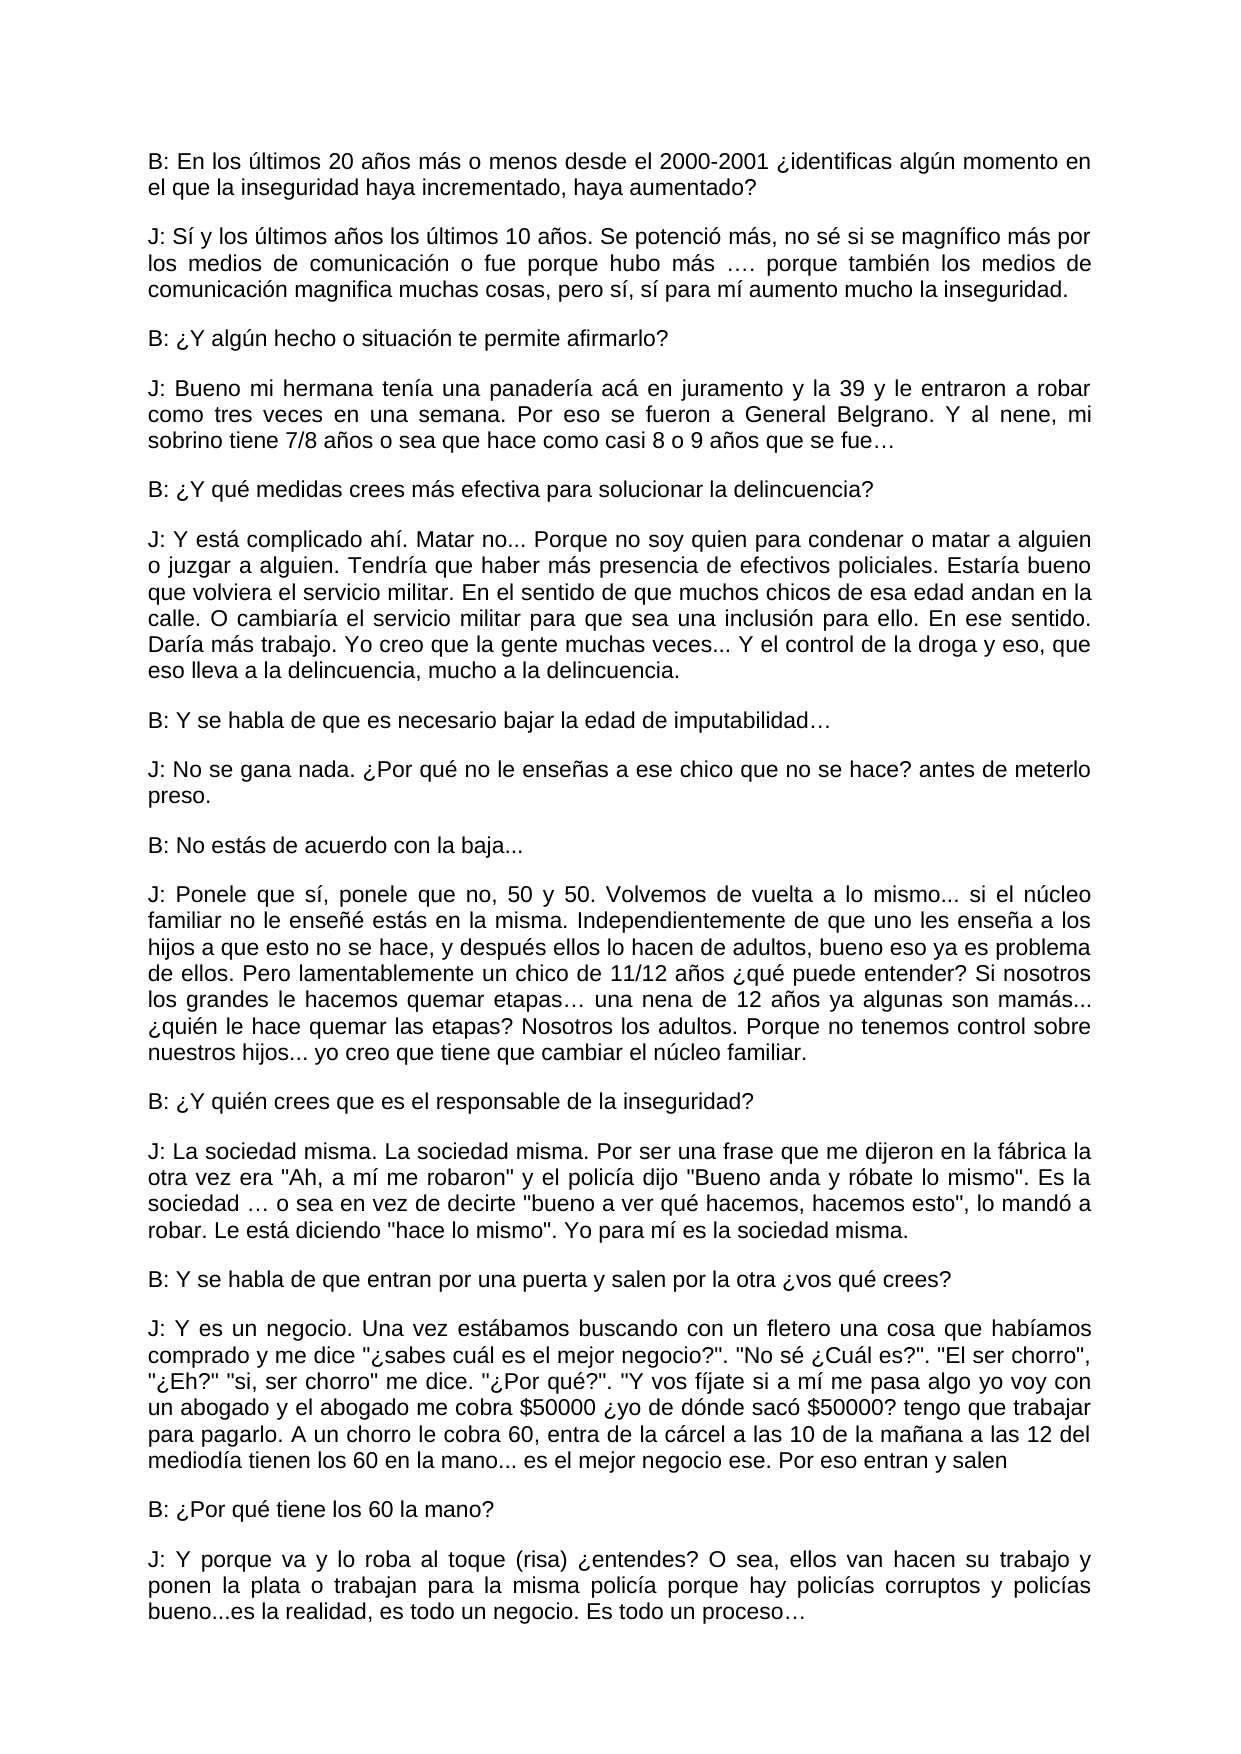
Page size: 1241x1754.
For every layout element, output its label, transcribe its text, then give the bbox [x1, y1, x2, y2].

text J: La sociedad misma. La sociedad misma. Por ser una frase que me dijeron en la fábrica la otra vez era "Ah, a mí me robaron" y el policía dijo "Bueno anda y róbate lo mismo". Es la sociedad … o sea en vez de decirte "bueno a ver qué hacemos, hacemos esto", lo mandó a robar. Le está diciendo "hace lo mismo". Yo para mí es la sociedad misma. [148, 1138, 1093, 1243]
text B: ¿Por qué tiene los 60 la mano? [148, 1496, 1093, 1523]
text J: Bueno mi hermana tenía una panadería acá en juramento y la 39 y le entraron a robar como tres veces en una semana. Por eso se fueron a General Belgrano. Y al nene, mi sobrino tiene 7/8 años o sea que hace como casi 8 o 9 años que se fue… [148, 374, 1093, 453]
text B: ¿Y quién crees que es el responsable de la inseguridad? [148, 1088, 1093, 1115]
text J: Y porque va y lo roba al toque (risa) ¿entendes? O sea, ellos van hacen su trabajo y ponen la plata o trabajan para la misma policía porque hay policías corruptos y policías bueno...es la realidad, es todo un negocio. Es todo un proceso… [148, 1546, 1093, 1624]
text J: Ponele que sí, ponele que no, 50 y 50. Volvemos de vuelta a lo mismo... si el núcleo familiar no le enseñé estás en la misma. Independientemente de que uno les enseña a los hijos a que esto no se hace, y después ellos lo hacen de adultos, bueno eso ya es problema de ellos. Pero lamentablemente un chico de 11/12 años ¿qué puede entender? Si nosotros los grandes le hacemos quemar etapas… una nena de 12 años ya algunas son mamás... ¿quién le hace quemar las etapas? Nosotros los adultos. Porque no tenemos control sobre nuestros hijos... yo creo que tiene que cambiar el núcleo familiar. [148, 881, 1093, 1065]
text B: No estás de acuerdo con la baja... [148, 832, 1093, 858]
text J: Y está complicado ahí. Matar no... Porque no soy quien para condenar o matar a alguien o juzgar a alguien. Tendría que haber más presencia de efectivos policiales. Estaría bueno que volviera el servicio militar. En el sentido de que muchos chicos de esa edad andan en la calle. O cambiaría el servicio militar para que sea una inclusión para ello. En ese sentido. Daría más trabajo. Yo creo que la gente muchas veces... Y el control de la droga y eso, que eso lleva a la delincuencia, mucho a la delincuencia. [148, 526, 1093, 684]
text B: En los últimos 20 años más o menos desde el 2000-2001 ¿identificas algún momento en el que la inseguridad haya incrementado, haya aumentado? [148, 148, 1093, 200]
text B: Y se habla de que entran por una puerta y salen por la otra ¿vos qué crees? [148, 1266, 1093, 1292]
text B: ¿Y qué medidas crees más efectiva para solucionar la delincuencia? [148, 476, 1093, 503]
text J: Y es un negocio. Una vez estábamos buscando con un fletero una cosa que habíamos comprado y me dice "¿sabes cuál es el mejor negocio?". "No sé ¿Cuál es?". "El ser chorro", "¿Eh?" "si, ser chorro" me dice. "¿Por qué?". "Y vos fíjate si a mí me pasa algo yo voy con un abogado y el abogado me cobra $50000 ¿yo de dónde sacó $50000? tengo que trabajar para pagarlo. A un chorro le cobra 60, entra de la cárcel a las 10 de la mañana a las 12 del mediodía tienen los 60 en la mano... es el mejor negocio ese. Por eso entran y salen [148, 1315, 1093, 1473]
text B: ¿Y algún hecho o situación te permite afirmarlo? [148, 325, 1093, 352]
text J: Sí y los últimos años los últimos 10 años. Se potenció más, no sé si se magnífico más por los medios de comunicación o fue porque hubo más …. porque también los medios de comunicación magnifica muchas cosas, pero sí, sí para mí aumento mucho la inseguridad. [148, 223, 1093, 302]
text B: Y se habla de que es necesario bajar la edad de imputabilidad… [148, 707, 1093, 733]
text J: No se gana nada. ¿Por qué no le enseñas a ese chico que no se hace? antes de meterlo preso. [148, 756, 1093, 809]
